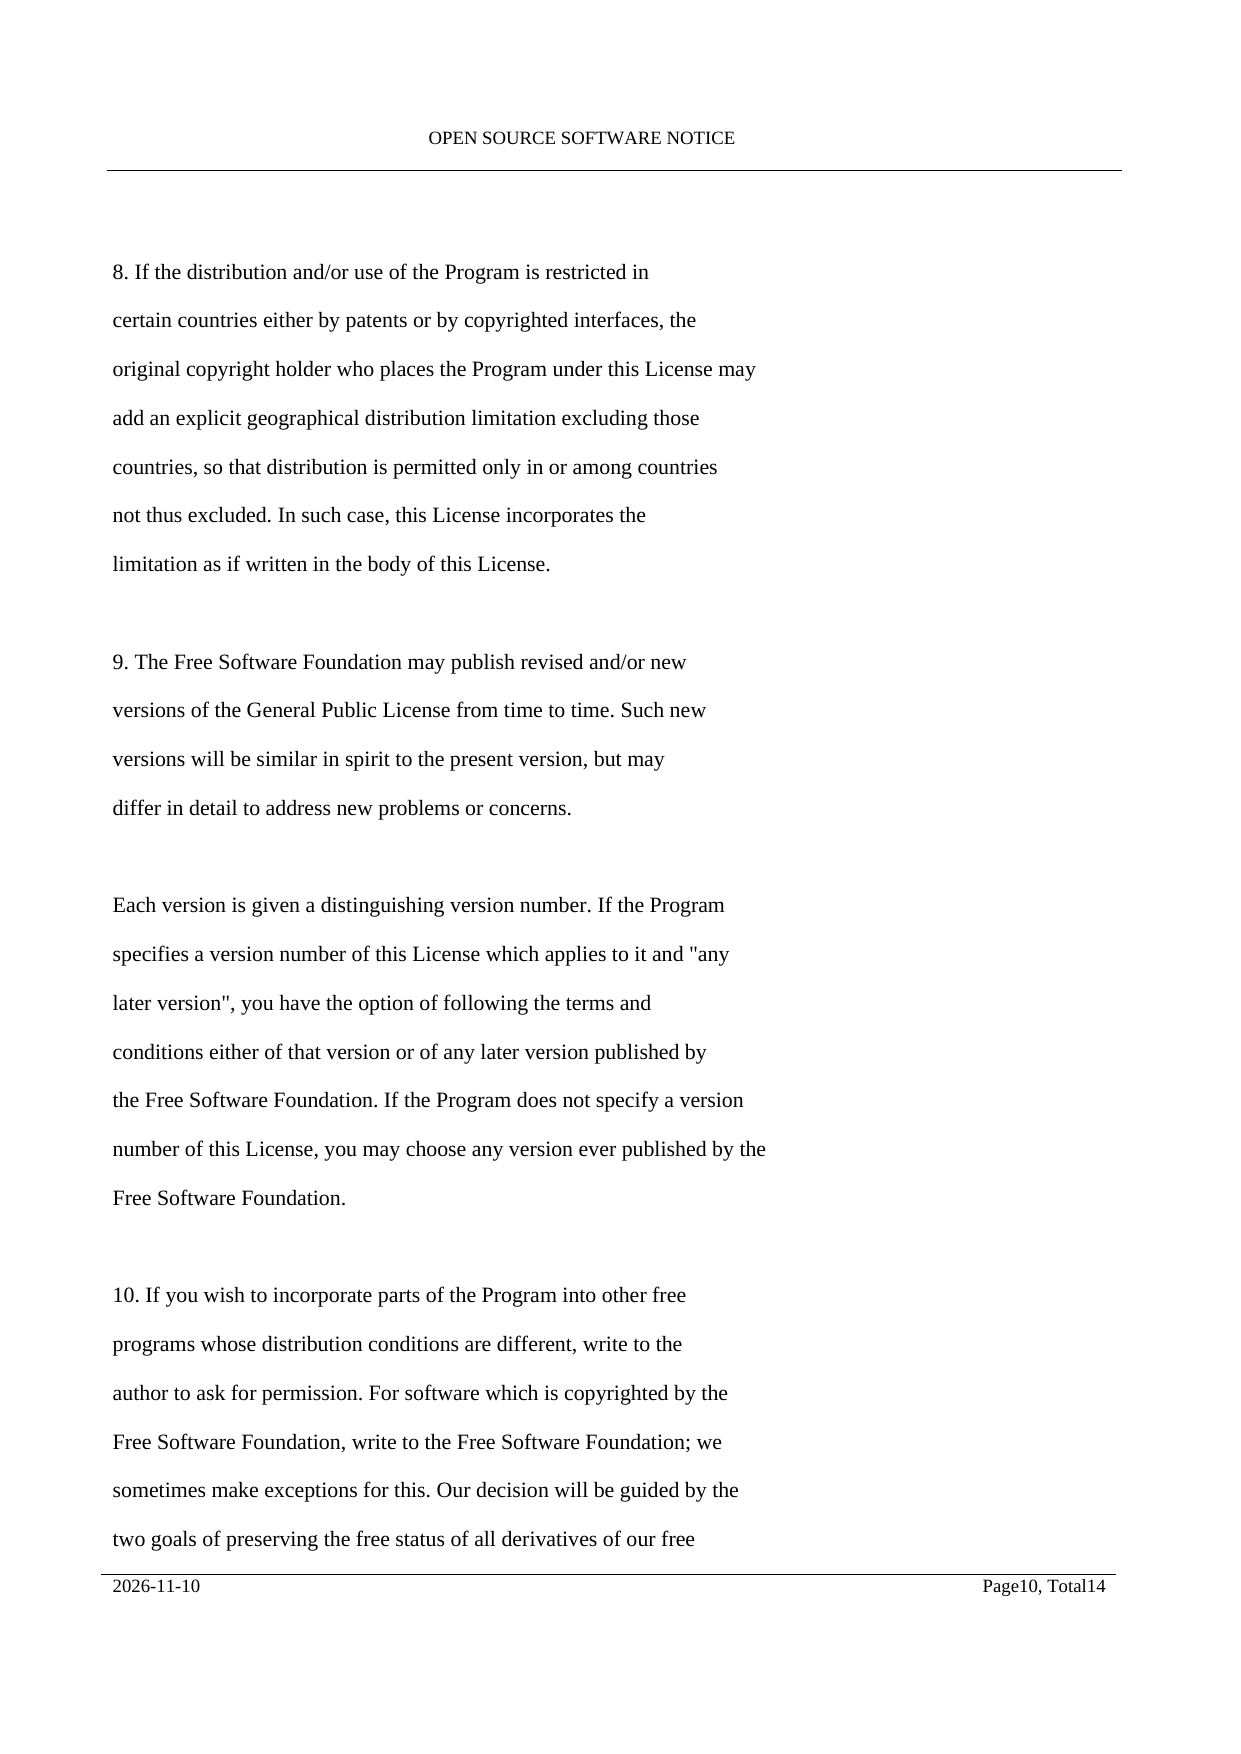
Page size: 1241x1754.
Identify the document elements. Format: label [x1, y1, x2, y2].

text [112, 206, 1128, 1555]
